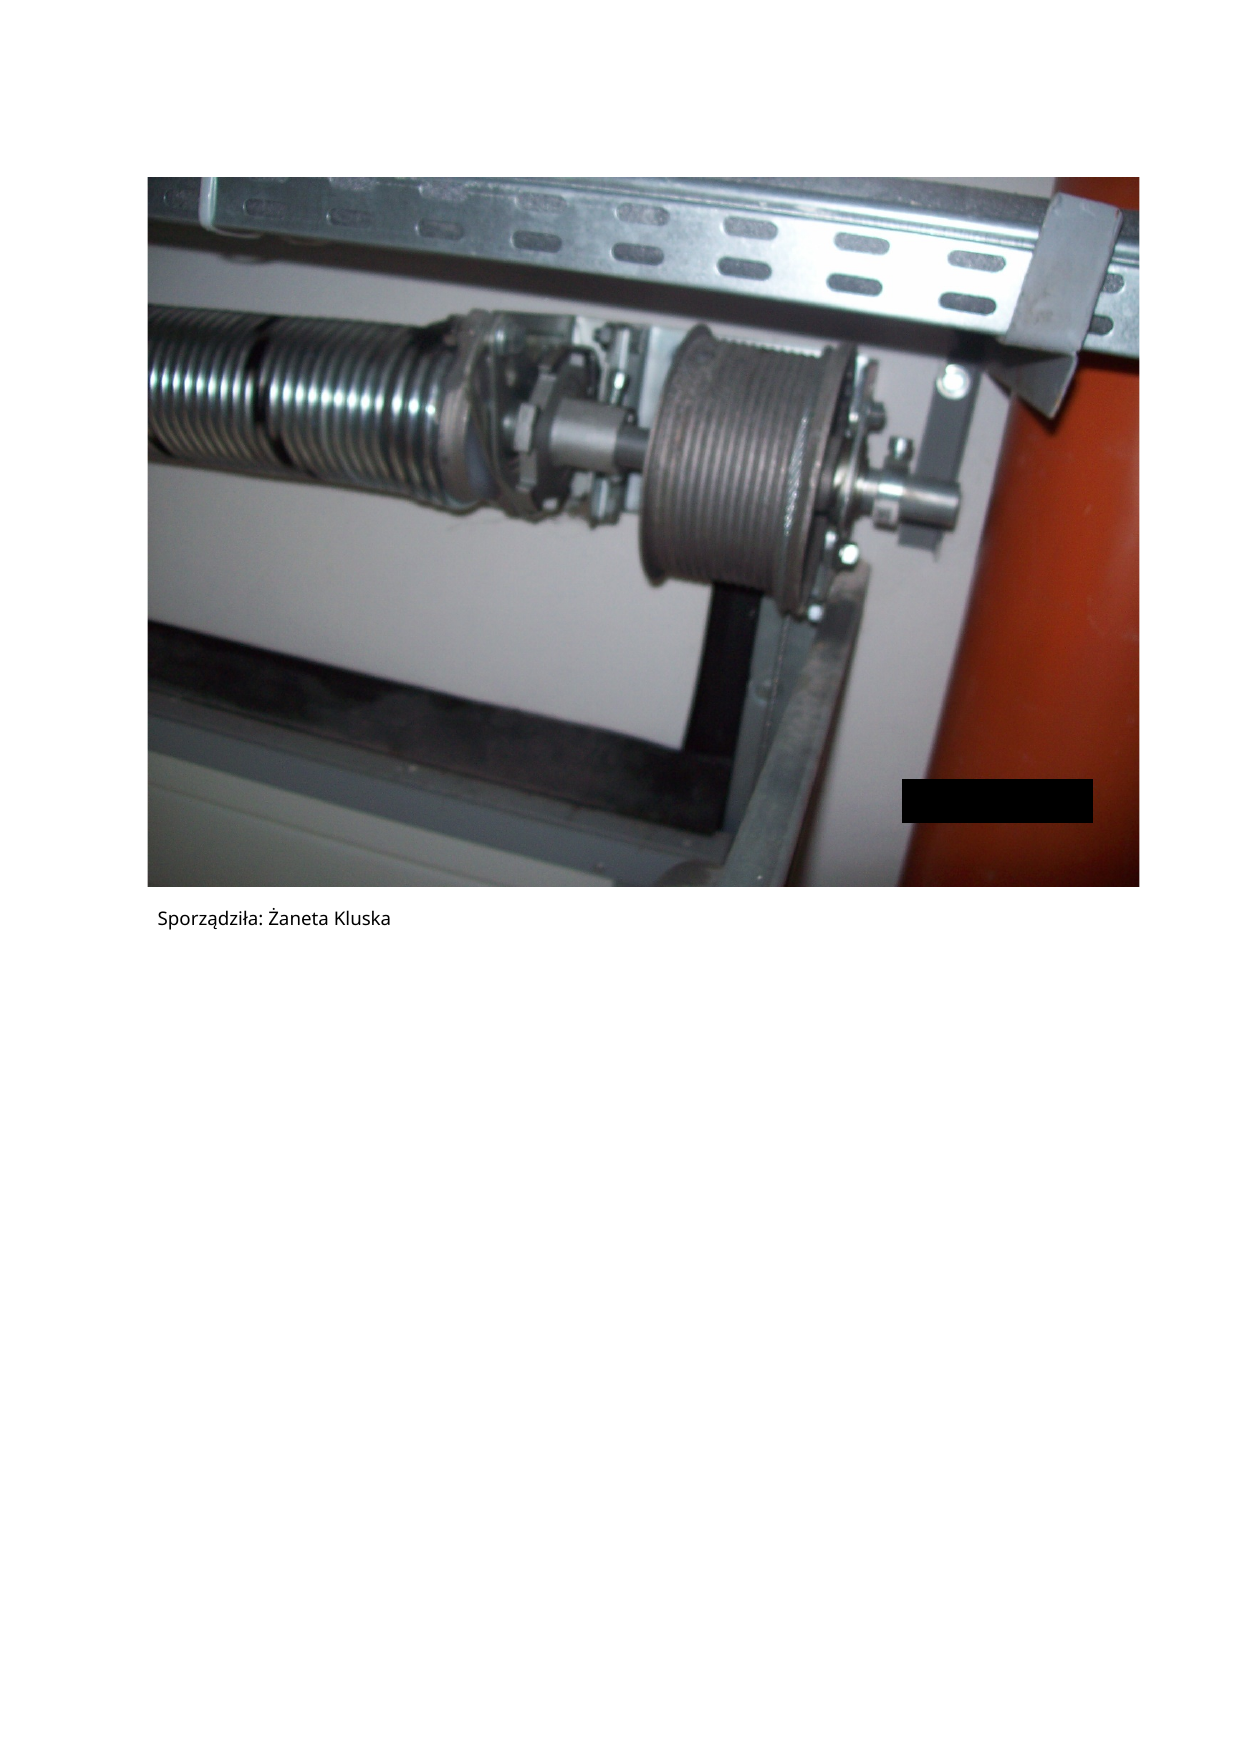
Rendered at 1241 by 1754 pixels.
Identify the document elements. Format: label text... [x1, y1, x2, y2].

picture [147, 177, 1140, 887]
text Sporządziła: Żaneta Kluska [148, 905, 1093, 931]
